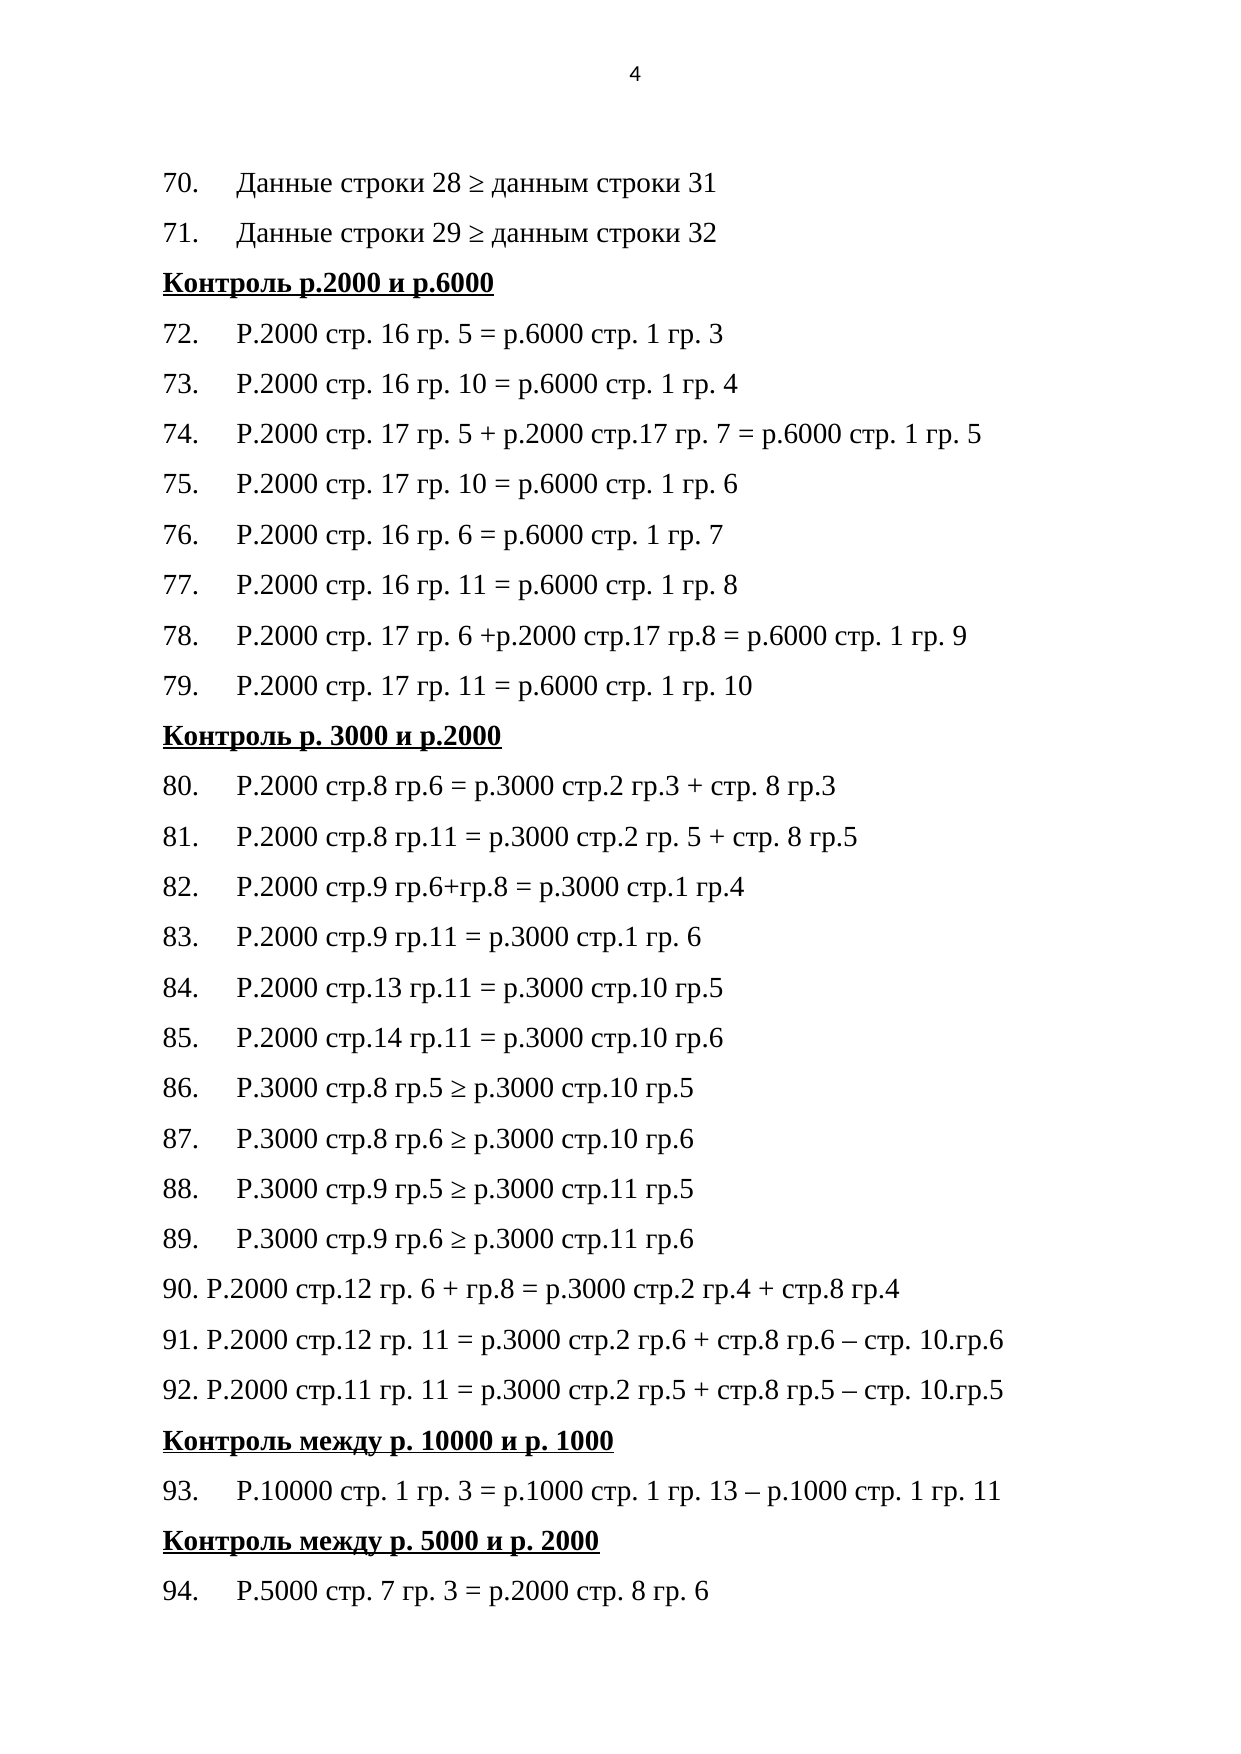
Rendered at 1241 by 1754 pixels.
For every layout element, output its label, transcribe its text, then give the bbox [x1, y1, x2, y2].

list Контроль р.2000 и р.6000 [162, 265, 1107, 299]
list 91. Р.2000 стр.12 гр. 11 = р.3000 стр.2 гр.6 + стр.8 гр.6 – стр. 10.гр.6 [162, 1322, 1107, 1356]
list Р.2000 стр. 17 гр. 10 = р.6000 стр. 1 гр. 6 [162, 467, 1107, 500]
list Р.3000 стр.9 гр.5 ≥ р.3000 стр.11 гр.5 [162, 1171, 1107, 1204]
list Р.2000 стр.9 гр.6+гр.8 = р.3000 стр.1 гр.4 [162, 869, 1107, 903]
list Р.2000 стр.8 гр.6 = р.3000 стр.2 гр.3 + стр. 8 гр.3 [162, 768, 1107, 802]
list Р.2000 стр.13 гр.11 = р.3000 стр.10 гр.5 [162, 970, 1107, 1003]
list Данные строки 28 ≥ данным строки 31 [162, 165, 1107, 198]
list Р.3000 стр.9 гр.6 ≥ р.3000 стр.11 гр.6 [162, 1221, 1107, 1255]
list 92. Р.2000 стр.11 гр. 11 = р.3000 стр.2 гр.5 + стр.8 гр.5 – стр. 10.гр.5 [162, 1372, 1107, 1406]
list Р.2000 стр. 16 гр. 5 = р.6000 стр. 1 гр. 3 [162, 316, 1107, 349]
list Р.10000 стр. 1 гр. 3 = р.1000 стр. 1 гр. 13 – р.1000 стр. 1 гр. 11 [162, 1473, 1107, 1506]
list Р.5000 стр. 7 гр. 3 = р.2000 стр. 8 гр. 6 [162, 1573, 1107, 1607]
list Контроль р. 3000 и р.2000 [162, 718, 1107, 752]
list Р.2000 стр. 17 гр. 5 + р.2000 стр.17 гр. 7 = р.6000 стр. 1 гр. 5 [162, 416, 1107, 450]
list Данные строки 29 ≥ данным строки 32 [162, 215, 1107, 249]
list 90. Р.2000 стр.12 гр. 6 + гр.8 = р.3000 стр.2 гр.4 + стр.8 гр.4 [162, 1272, 1107, 1305]
list Р.3000 стр.8 гр.6 ≥ р.3000 стр.10 гр.6 [162, 1121, 1107, 1154]
list Р.2000 стр. 16 гр. 10 = р.6000 стр. 1 гр. 4 [162, 366, 1107, 399]
list Контроль между р. 5000 и р. 2000 [162, 1523, 1107, 1557]
list Р.2000 стр.8 гр.11 = р.3000 стр.2 гр. 5 + стр. 8 гр.5 [162, 819, 1107, 852]
list Контроль между р. 10000 и р. 1000 [162, 1423, 1107, 1456]
list Р.2000 стр. 17 гр. 11 = р.6000 стр. 1 гр. 10 [162, 668, 1107, 701]
list Р.2000 стр. 17 гр. 6 +р.2000 стр.17 гр.8 = р.6000 стр. 1 гр. 9 [162, 618, 1107, 651]
list Р.2000 стр. 16 гр. 11 = р.6000 стр. 1 гр. 8 [162, 567, 1107, 601]
list Р.3000 стр.8 гр.5 ≥ р.3000 стр.10 гр.5 [162, 1070, 1107, 1104]
list Р.2000 стр.14 гр.11 = р.3000 стр.10 гр.6 [162, 1020, 1107, 1054]
list Р.2000 стр.9 гр.11 = р.3000 стр.1 гр. 6 [162, 919, 1107, 953]
list Р.2000 стр. 16 гр. 6 = р.6000 стр. 1 гр. 7 [162, 517, 1107, 551]
